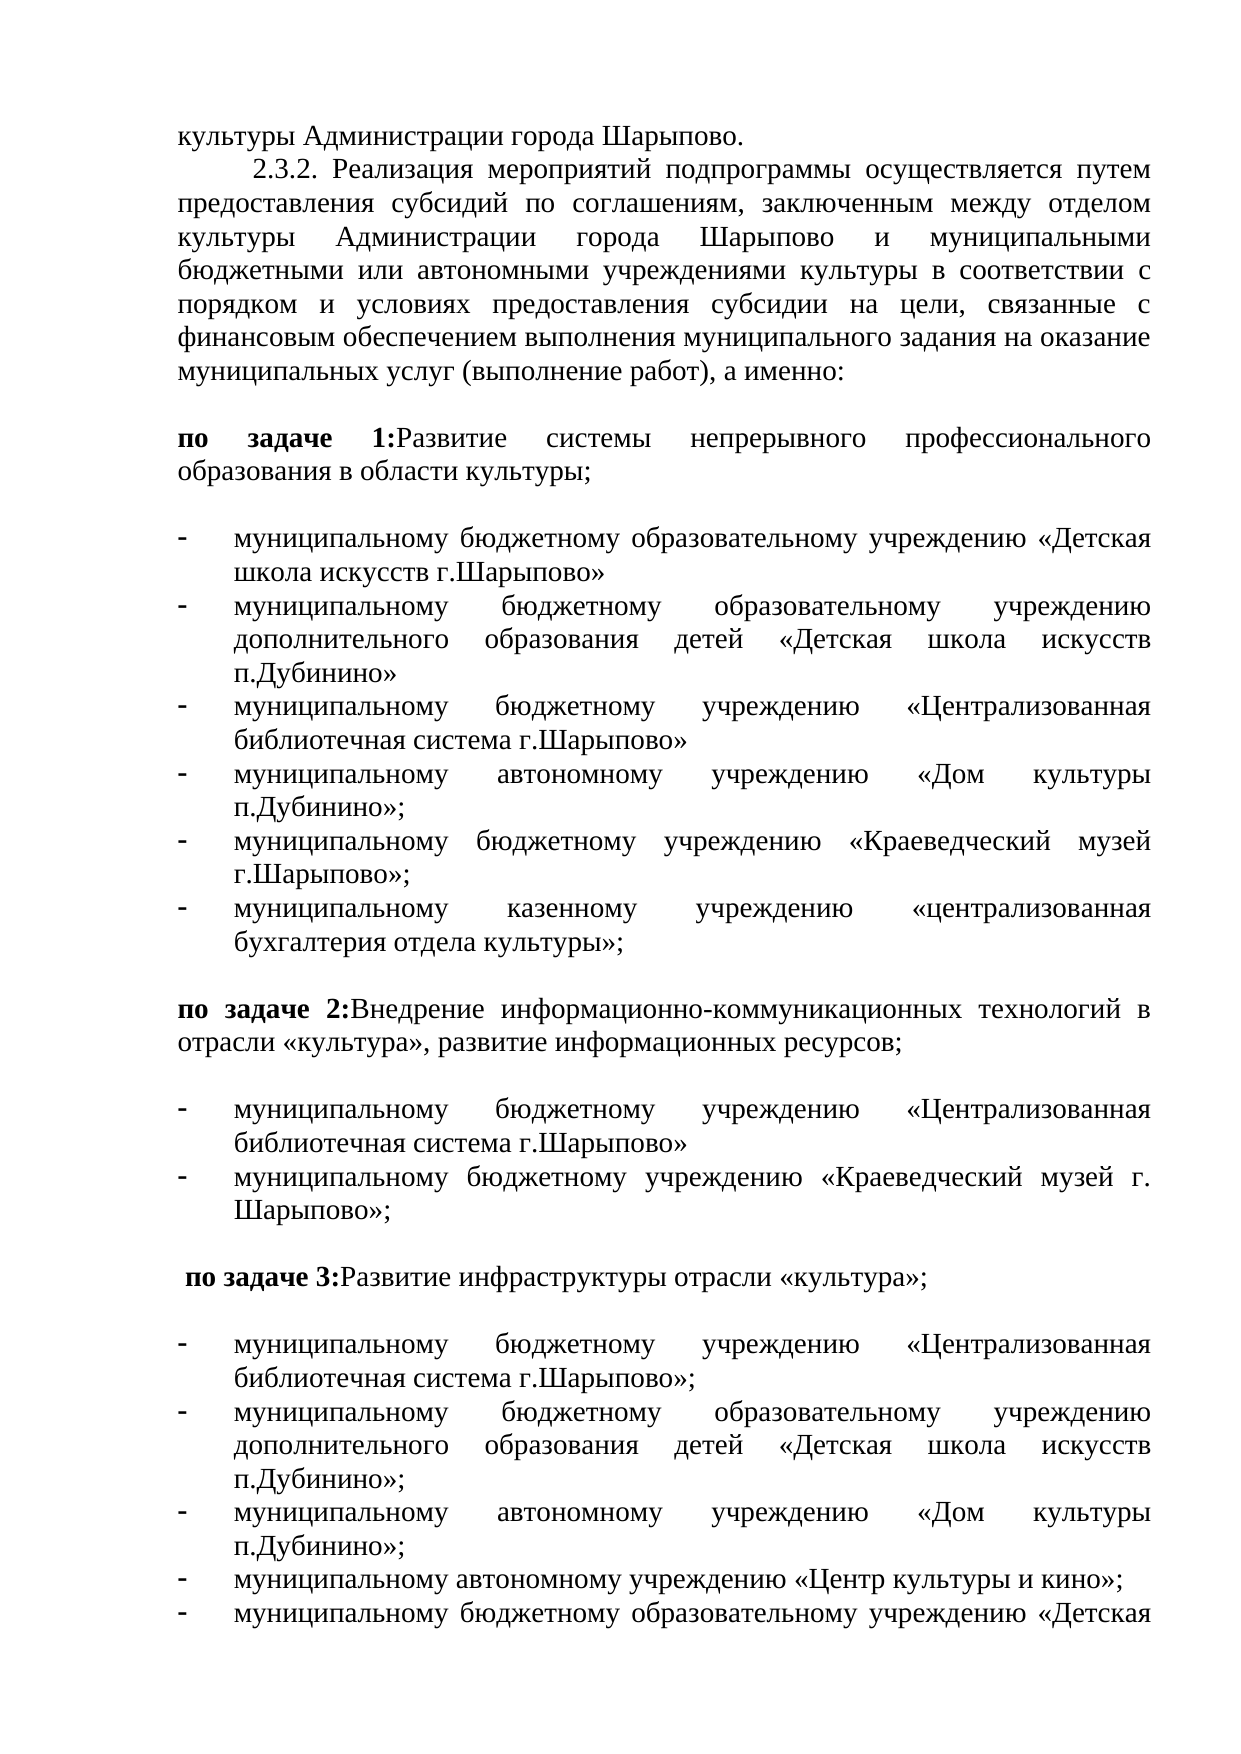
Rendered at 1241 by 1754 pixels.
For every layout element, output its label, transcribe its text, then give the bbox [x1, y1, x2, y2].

list муниципальному бюджетному учреждению «Централизованная библиотечная система г.Шарыпово»; [177, 1326, 1152, 1394]
list муниципальному бюджетному учреждению «Централизованная библиотечная система г.Шарыпово» [177, 1091, 1152, 1159]
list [177, 1595, 1152, 1629]
list муниципальному бюджетному учреждению «Краеведческий музей г. Шарыпово»; [177, 1159, 1152, 1226]
list муниципальному автономному учреждению «Дом культуры п.Дубинино»; [177, 756, 1152, 823]
list муниципальному автономному учреждению «Дом культуры п.Дубинино»; [177, 1494, 1152, 1562]
text по задаче 3:Развитие инфраструктуры отрасли «культура»; [185, 1259, 1152, 1293]
text по задаче 1:Развитие системы непрерывного профессионального образования в области культуры; [177, 420, 1152, 487]
list муниципальному бюджетному учреждению «Централизованная библиотечная система г.Шарыпово» [177, 688, 1152, 756]
list муниципальному бюджетному образовательному учреждению «Детская школа искусств г.Шарыпово» [177, 521, 1152, 588]
list муниципальному автономному учреждению «Центр культуры и кино»; [177, 1562, 1152, 1595]
list муниципальному бюджетному образовательному учреждению дополнительного образования детей «Детская школа искусств п.Дубинино» [177, 588, 1152, 688]
text по задаче 2:Внедрение информационно-коммуникационных технологий в отрасли «культура», развитие информационных ресурсов; [177, 991, 1152, 1058]
list муниципальному казенному учреждению «централизованная бухгалтерия отдела культуры»; [177, 890, 1152, 957]
list муниципальному бюджетному образовательному учреждению дополнительного образования детей «Детская школа искусств п.Дубинино»; [177, 1394, 1152, 1494]
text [177, 118, 1152, 152]
text 2.3.2. Реализация мероприятий подпрограммы осуществляется путем предоставления субсидий по соглашениям, заключенным между отделом культуры Администрации города Шарыпово и муниципальными бюджетными или автономными учреждениями культуры в соответствии с порядком и условиях предоставления субсидии на цели, связанные с финансовым обеспечением выполнения муниципального задания на оказание муниципальных услуг (выполнение работ), а именно: [177, 152, 1152, 386]
list муниципальному бюджетному учреждению «Краеведческий музей г.Шарыпово»; [177, 823, 1152, 890]
